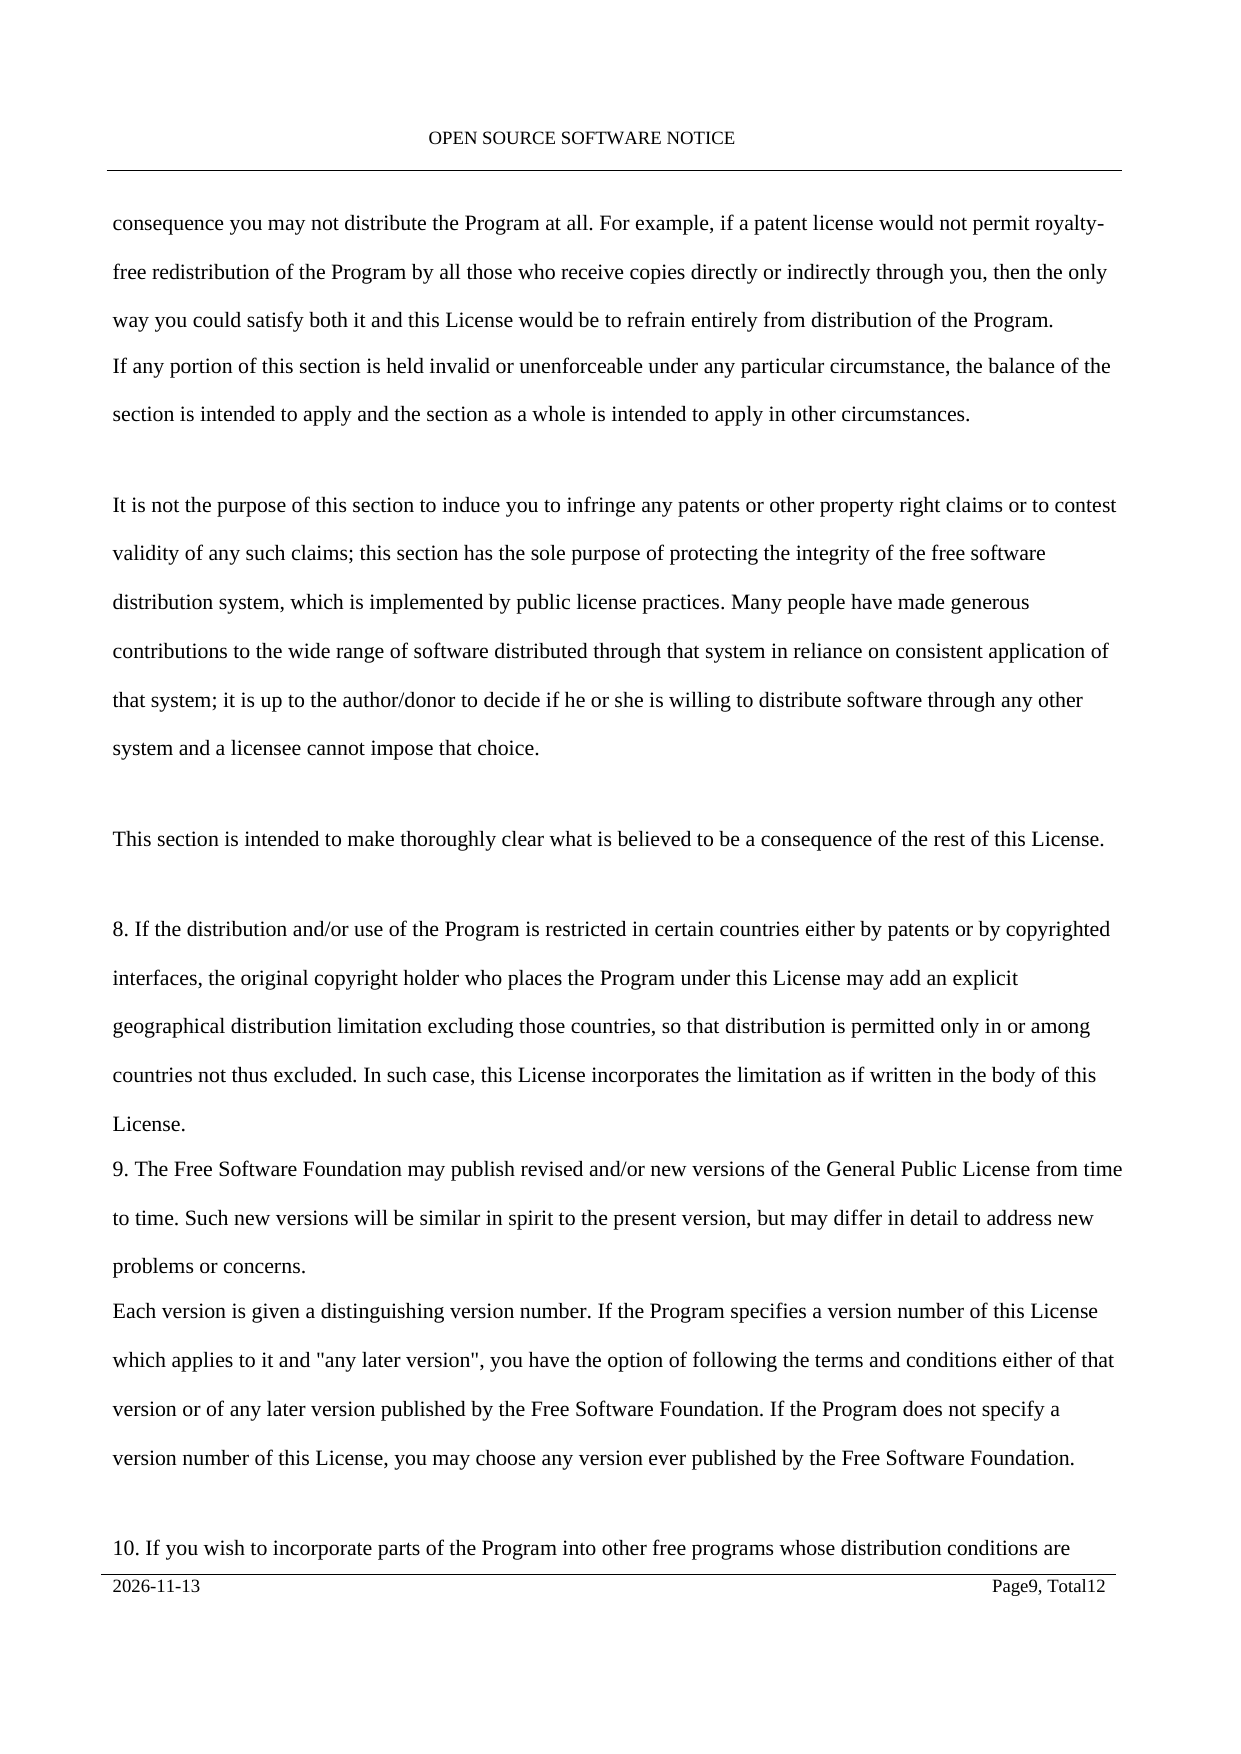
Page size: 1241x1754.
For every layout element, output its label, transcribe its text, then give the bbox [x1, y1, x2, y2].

text It is not the purpose of this section to induce you to infringe any patents or other property right claims or to contest validity of any such claims; this section has the sole purpose of protecting the integrity of the free software distribution system, which is implemented by public license practices. Many people have made generous contributions to the wide range of software distributed through that system in reliance on consistent application of that system; it is up to the author/donor to decide if he or she is willing to distribute software through any other system and a licensee cannot impose that choice. [112, 488, 1128, 764]
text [112, 1531, 1128, 1564]
text 9. The Free Software Foundation may publish revised and/or new versions of the General Public License from time to time. Such new versions will be similar in spirit to the present version, but may differ in detail to address new problems or concerns. [112, 1152, 1128, 1282]
text Each version is given a distinguishing version number. If the Program specifies a version number of this License which applies to it and "any later version", you have the option of following the terms and conditions either of that version or of any later version published by the Free Software Foundation. If the Program does not specify a version number of this License, you may choose any version ever published by the Free Software Foundation. [112, 1295, 1128, 1473]
text If any portion of this section is held invalid or unenforceable under any particular circumstance, the balance of the section is intended to apply and the section as a whole is intended to apply in other circumstances. [112, 349, 1128, 430]
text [112, 206, 1128, 336]
text 8. If the distribution and/or use of the Program is restricted in certain countries either by patents or by copyrighted interfaces, the original copyright holder who places the Program under this License may add an explicit geographical distribution limitation excluding those countries, so that distribution is permitted only in or among countries not thus excluded. In such case, this License incorporates the limitation as if written in the body of this License. [112, 912, 1128, 1139]
text This section is intended to make thoroughly clear what is believed to be a consequence of the rest of this License. [112, 822, 1128, 854]
